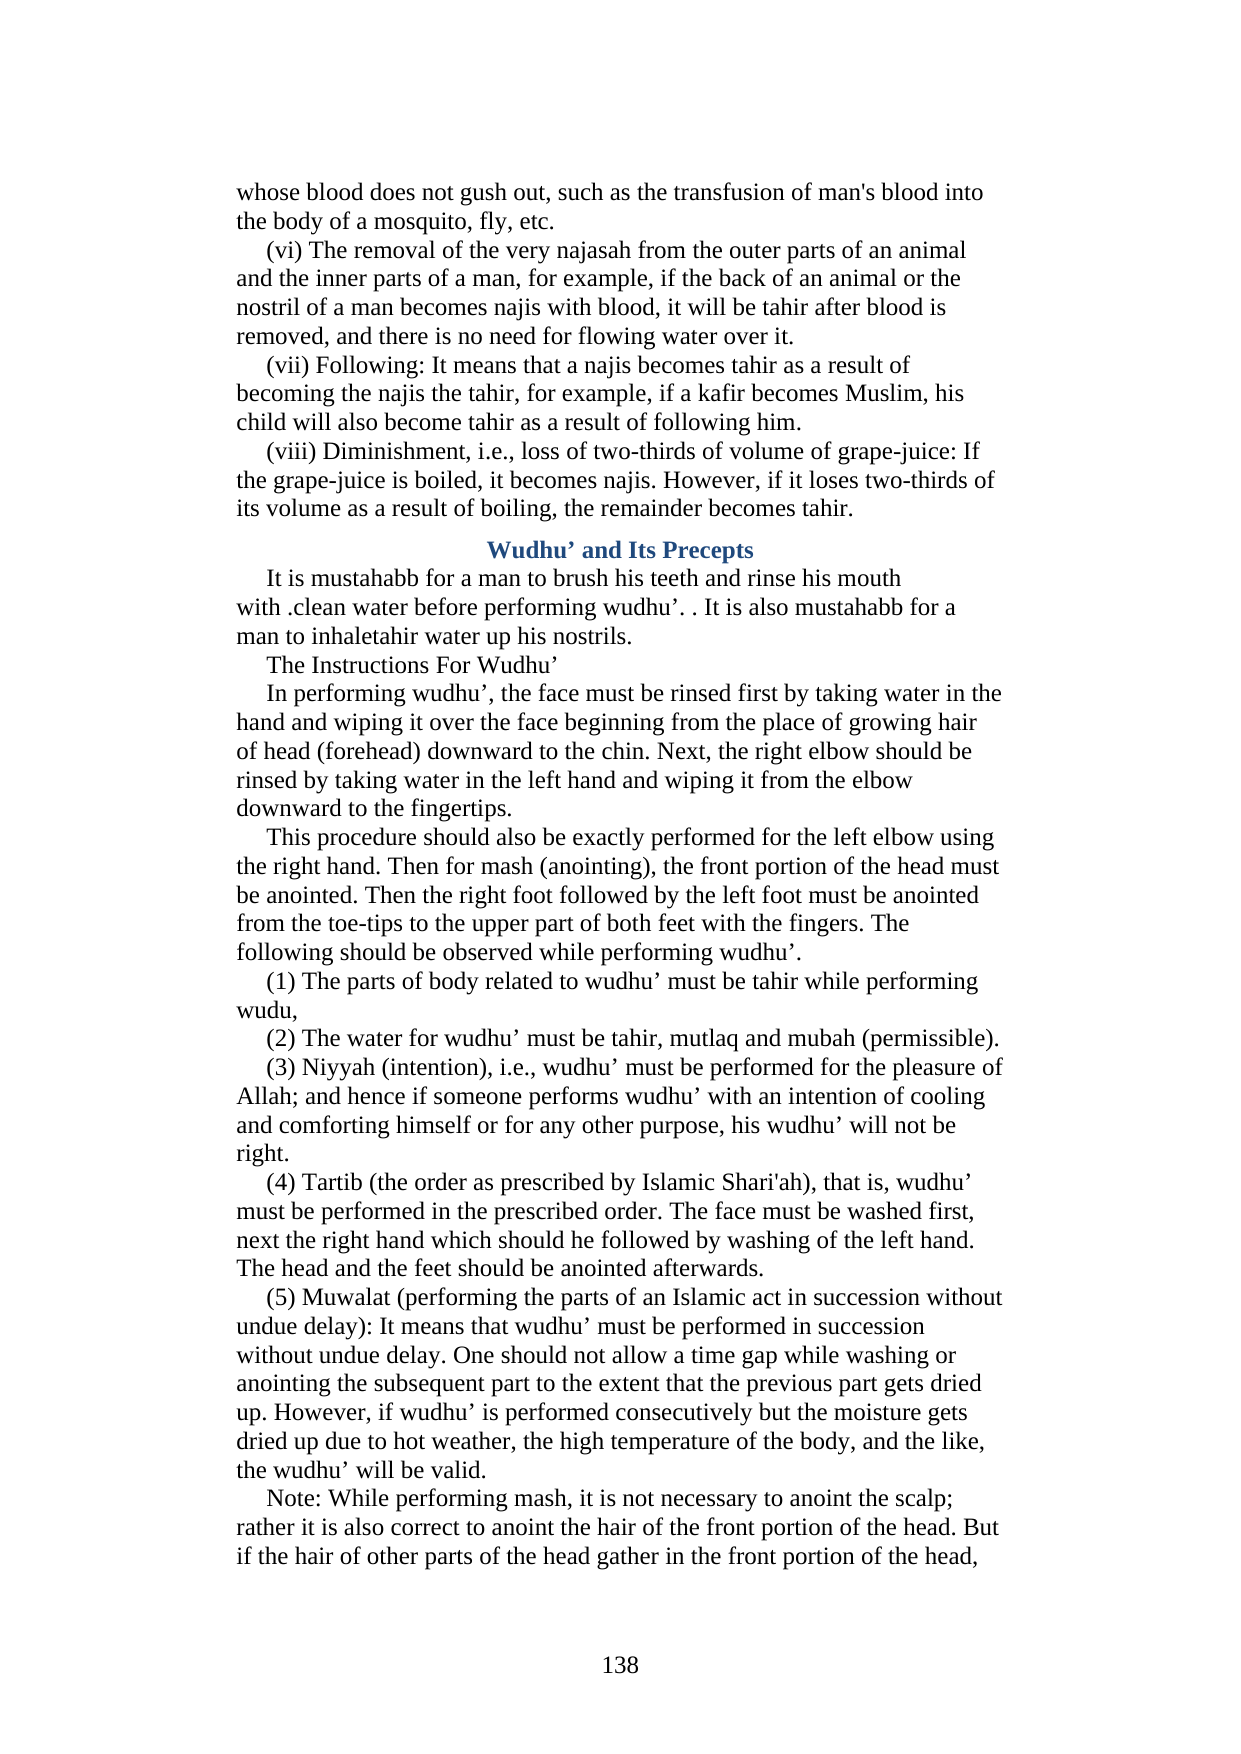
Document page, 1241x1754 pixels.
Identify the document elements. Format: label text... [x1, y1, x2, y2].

text This procedure should also be exactly performed for the left elbow using the right hand. Then for mash (anointing), the front portion of the head must be anointed. Then the right foot followed by the left foot must be anointed from the toe-tips to the upper part of both feet with the fingers. The following should be observed while performing wudhu’. [236, 822, 1004, 966]
text The Instructions For Wudhu’ [236, 650, 1004, 678]
text (3) Niyyah (intention), i.e., wudhu’ must be performed for the pleasure of Allah; and hence if someone performs wudhu’ with an intention of cooling and comforting himself or for any other purpose, his wudhu’ will not be right. [236, 1052, 1004, 1167]
text (1) The parts of body related to wudhu’ must be tahir while performing wudu, [236, 966, 1004, 1023]
text (2) The water for wudhu’ must be tahir, mutlaq and mubah (permissible). [236, 1023, 1004, 1052]
text (vi) The removal of the very najasah from the outer parts of an animal and the inner parts of a man, for example, if the back of an animal or the nostril of a man becomes najis with blood, it will be tahir after blood is removed, and there is no need for flowing water over it. [236, 235, 1004, 350]
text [236, 177, 1004, 235]
text (4) Tartib (the order as prescribed by Islamic Shari'ah), that is, wudhu’ must be performed in the prescribed order. The face must be washed first, next the right hand which should he followed by washing of the left hand. The head and the feet should be anointed afterwards. [236, 1167, 1004, 1282]
text It is mustahabb for a man to brush his teeth and rinse his mouth with .clean water before performing wudhu’. . It is also mustahabb for a man to inhaletahir water up his nostrils. [236, 563, 1004, 650]
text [236, 1483, 1004, 1570]
subtitle Wudhu’ and Its Precepts [236, 535, 1004, 563]
text In performing wudhu’, the face must be rinsed first by taking water in the hand and wiping it over the face beginning from the place of growing hair of head (forehead) downward to the chin. Next, the right elbow should be rinsed by taking water in the left hand and wiping it from the elbow downward to the fingertips. [236, 678, 1004, 822]
text (viii) Diminishment, i.e., loss of two-thirds of volume of grape-juice: If the grape-juice is boiled, it becomes najis. However, if it loses two-thirds of its volume as a result of boiling, the remainder becomes tahir. [236, 436, 1004, 522]
text (5) Muwalat (performing the parts of an Islamic act in succession without undue delay): It means that wudhu’ must be performed in succession without undue delay. One should not allow a time gap while washing or anointing the subsequent part to the extent that the previous part gets dried up. However, if wudhu’ is performed consecutively but the moisture gets dried up due to hot weather, the high temperature of the body, and the like, the wudhu’ will be valid. [236, 1282, 1004, 1483]
text (vii) Following: It means that a najis becomes tahir as a result of becoming the najis the tahir, for example, if a kafir becomes Muslim, his child will also become tahir as a result of following him. [236, 350, 1004, 436]
